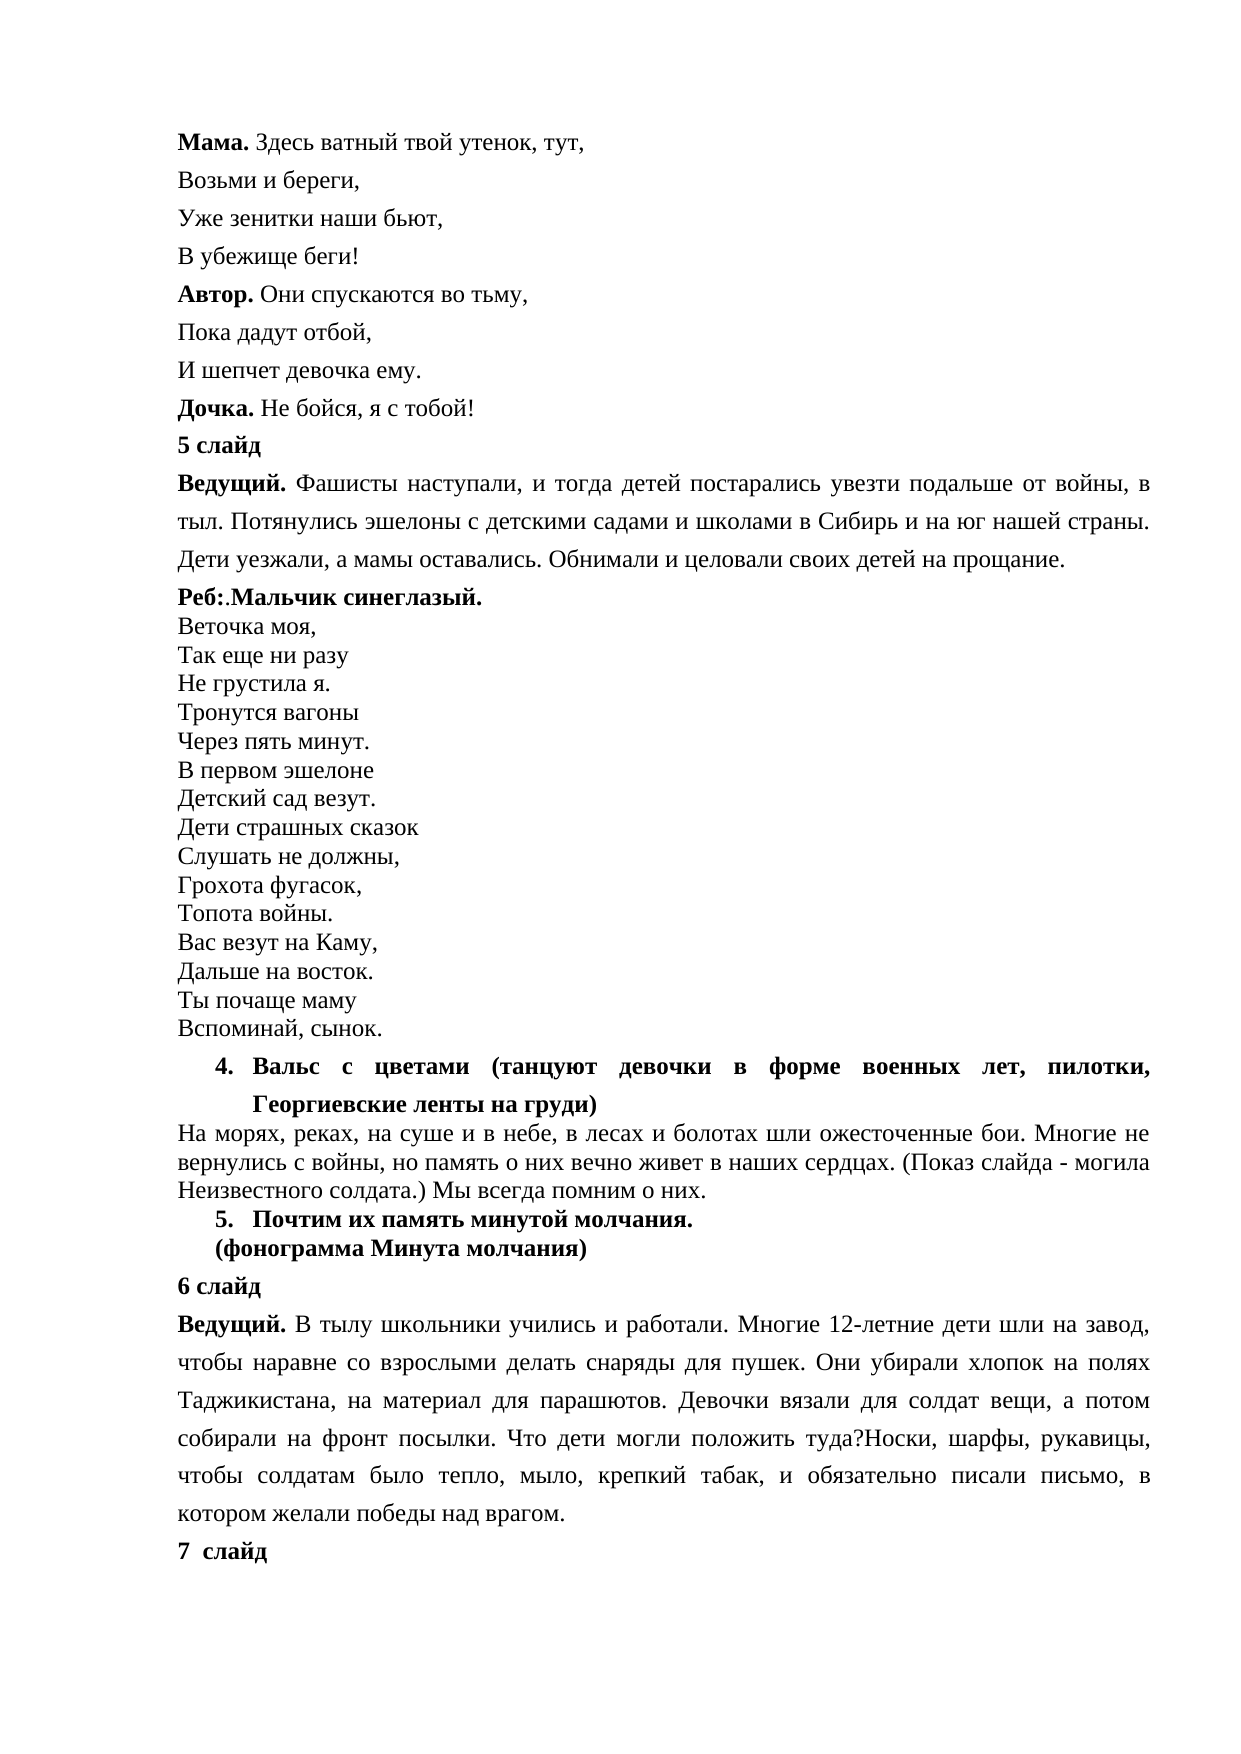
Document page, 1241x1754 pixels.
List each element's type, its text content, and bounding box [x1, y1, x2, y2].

text Вспоминай, сынок. [177, 1013, 1152, 1042]
text Уже зенитки наши бьют, [177, 194, 1152, 232]
text Автор. Они спускаются во тьму, [177, 270, 1152, 308]
text Пока дадут отбой, [177, 308, 1152, 346]
text 5 слайд [177, 421, 1152, 459]
text Дочка. Не бойся, я с тобой! [177, 383, 1152, 421]
text Через пять минут. [177, 726, 1152, 755]
text Не грустила я. [177, 668, 1152, 697]
text 6 слайд [177, 1262, 1152, 1300]
text Грохота фугасок, [177, 870, 1152, 898]
text Мама. Здесь ватный твой утенок, тут, [177, 118, 1152, 156]
text Детский сад везут. [177, 783, 1152, 812]
text 7 слайд [177, 1527, 1152, 1565]
text Ведущий. В тылу школьники учились и работали. Многие 12-летние дети шли на завод, чтобы наравне со взрослыми делать снаряды для пушек. Они убирали хлопок на полях Таджикистана, на материал для парашютов. Девочки вязали для солдат вещи, а потом собирали на фронт посылки. Что дети могли положить туда?Носки, шарфы, рукавицы, чтобы солдатам было тепло, мыло, крепкий табак, и обязательно писали письмо, в котором желали победы над врагом. [177, 1300, 1152, 1527]
text (фонограмма Минута молчания) [177, 1233, 1152, 1262]
text Дальше на восток. [177, 956, 1152, 985]
text Вас везут на Каму, [177, 927, 1152, 956]
text Веточка моя, [177, 611, 1152, 640]
text В убежище беги! [177, 232, 1152, 270]
text Реб:.Мальчик синеглазый. [177, 573, 1152, 611]
text Ты почаще маму [177, 985, 1152, 1013]
text Топота войны. [177, 898, 1152, 927]
list Вальс с цветами (танцуют девочки в форме военных лет, пилотки, Георгиевские ленты на груди) [215, 1042, 1152, 1118]
text На морях, реках, на суше и в небе, в лесах и болотах шли ожесточенные бои. Многие не вернулись с войны, но память о них вечно живет в наших сердцах. (Показ слайда - могила Неизвестного солдата.) Мы всегда помним о них. [177, 1118, 1152, 1204]
text Возьми и береги, [177, 156, 1152, 194]
list Почтим их память минутой молчания. [215, 1204, 1152, 1233]
text Ведущий. Фашисты наступали, и тогда детей постарались увезти подальше от войны, в тыл. Потянулись эшелоны с детскими садами и школами в Сибирь и на юг нашей страны. Дети уезжали, а мамы оставались. Обнимали и целовали своих детей на прощание. [177, 459, 1152, 573]
text Тронутся вагоны [177, 697, 1152, 726]
text И шепчет девочка ему. [177, 346, 1152, 383]
text Так еще ни разу [177, 640, 1152, 668]
text Слушать не должны, [177, 841, 1152, 870]
text Дети страшных сказок [177, 812, 1152, 841]
text В первом эшелоне [177, 755, 1152, 783]
